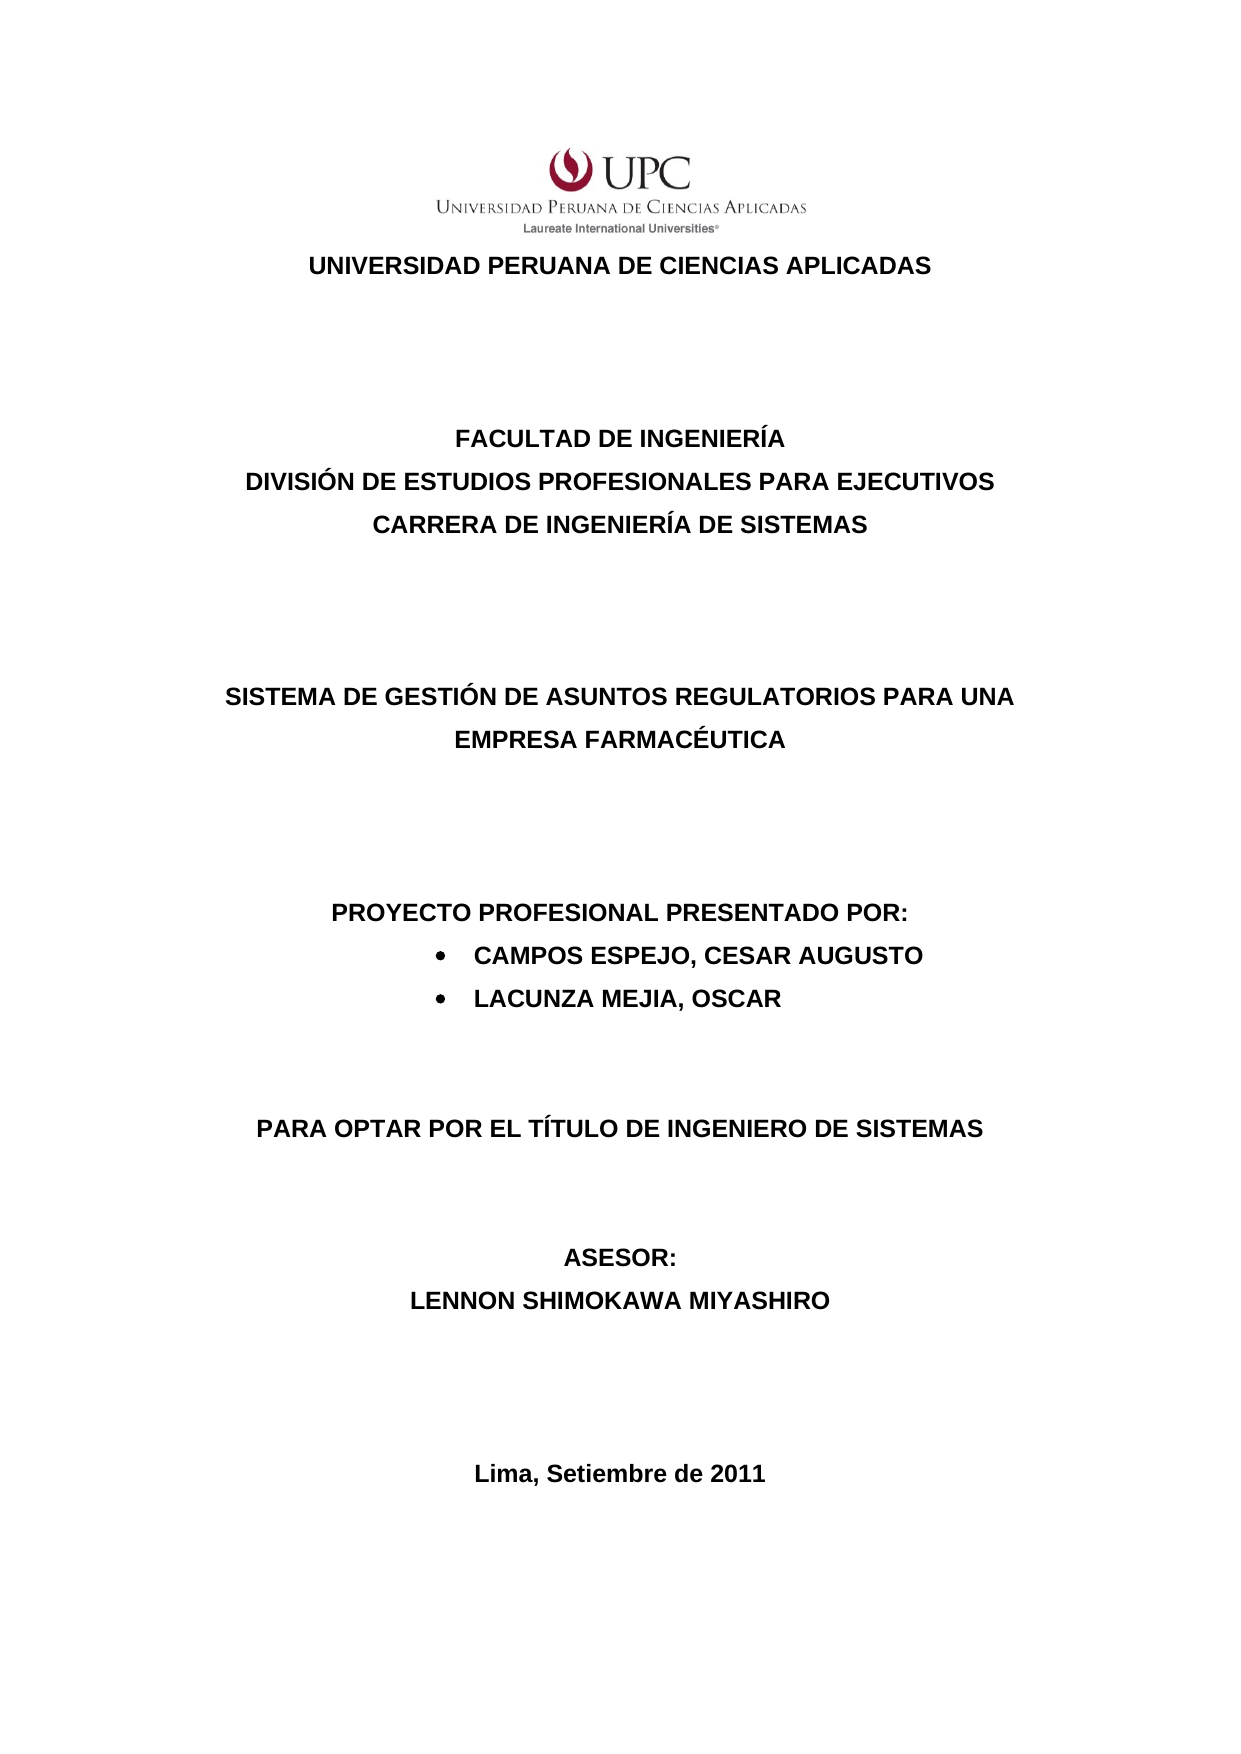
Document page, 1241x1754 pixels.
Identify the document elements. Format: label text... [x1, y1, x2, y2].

list CAMPOS ESPEJO, CESAR AUGUSTO [436, 941, 1063, 970]
list LACUNZA MEJIA, OSCAR [436, 984, 1063, 1013]
text UNIVERSIDAD PERUANA DE CIENCIAS APLICADAS [177, 251, 1063, 280]
text Lima, Setiembre de 2011 [177, 1459, 1063, 1487]
text SISTEMA DE GESTIÓN DE ASUNTOS REGULATORIOS PARA UNA EMPRESA FARMACÉUTICA [177, 682, 1063, 754]
text PARA OPTAR POR EL TÍTULO DE INGENIERO DE SISTEMAS [177, 1114, 1063, 1142]
text LENNON SHIMOKAWA MIYASHIRO [177, 1286, 1063, 1315]
picture [431, 147, 810, 237]
text FACULTAD DE INGENIERÍA [177, 423, 1063, 452]
text CARRERA DE INGENIERÍA DE SISTEMAS [177, 510, 1063, 538]
text DIVISIÓN DE ESTUDIOS PROFESIONALES PARA EJECUTIVOS [177, 467, 1063, 495]
text ASESOR: [177, 1243, 1063, 1272]
text PROYECTO PROFESIONAL PRESENTADO POR: [177, 898, 1063, 927]
